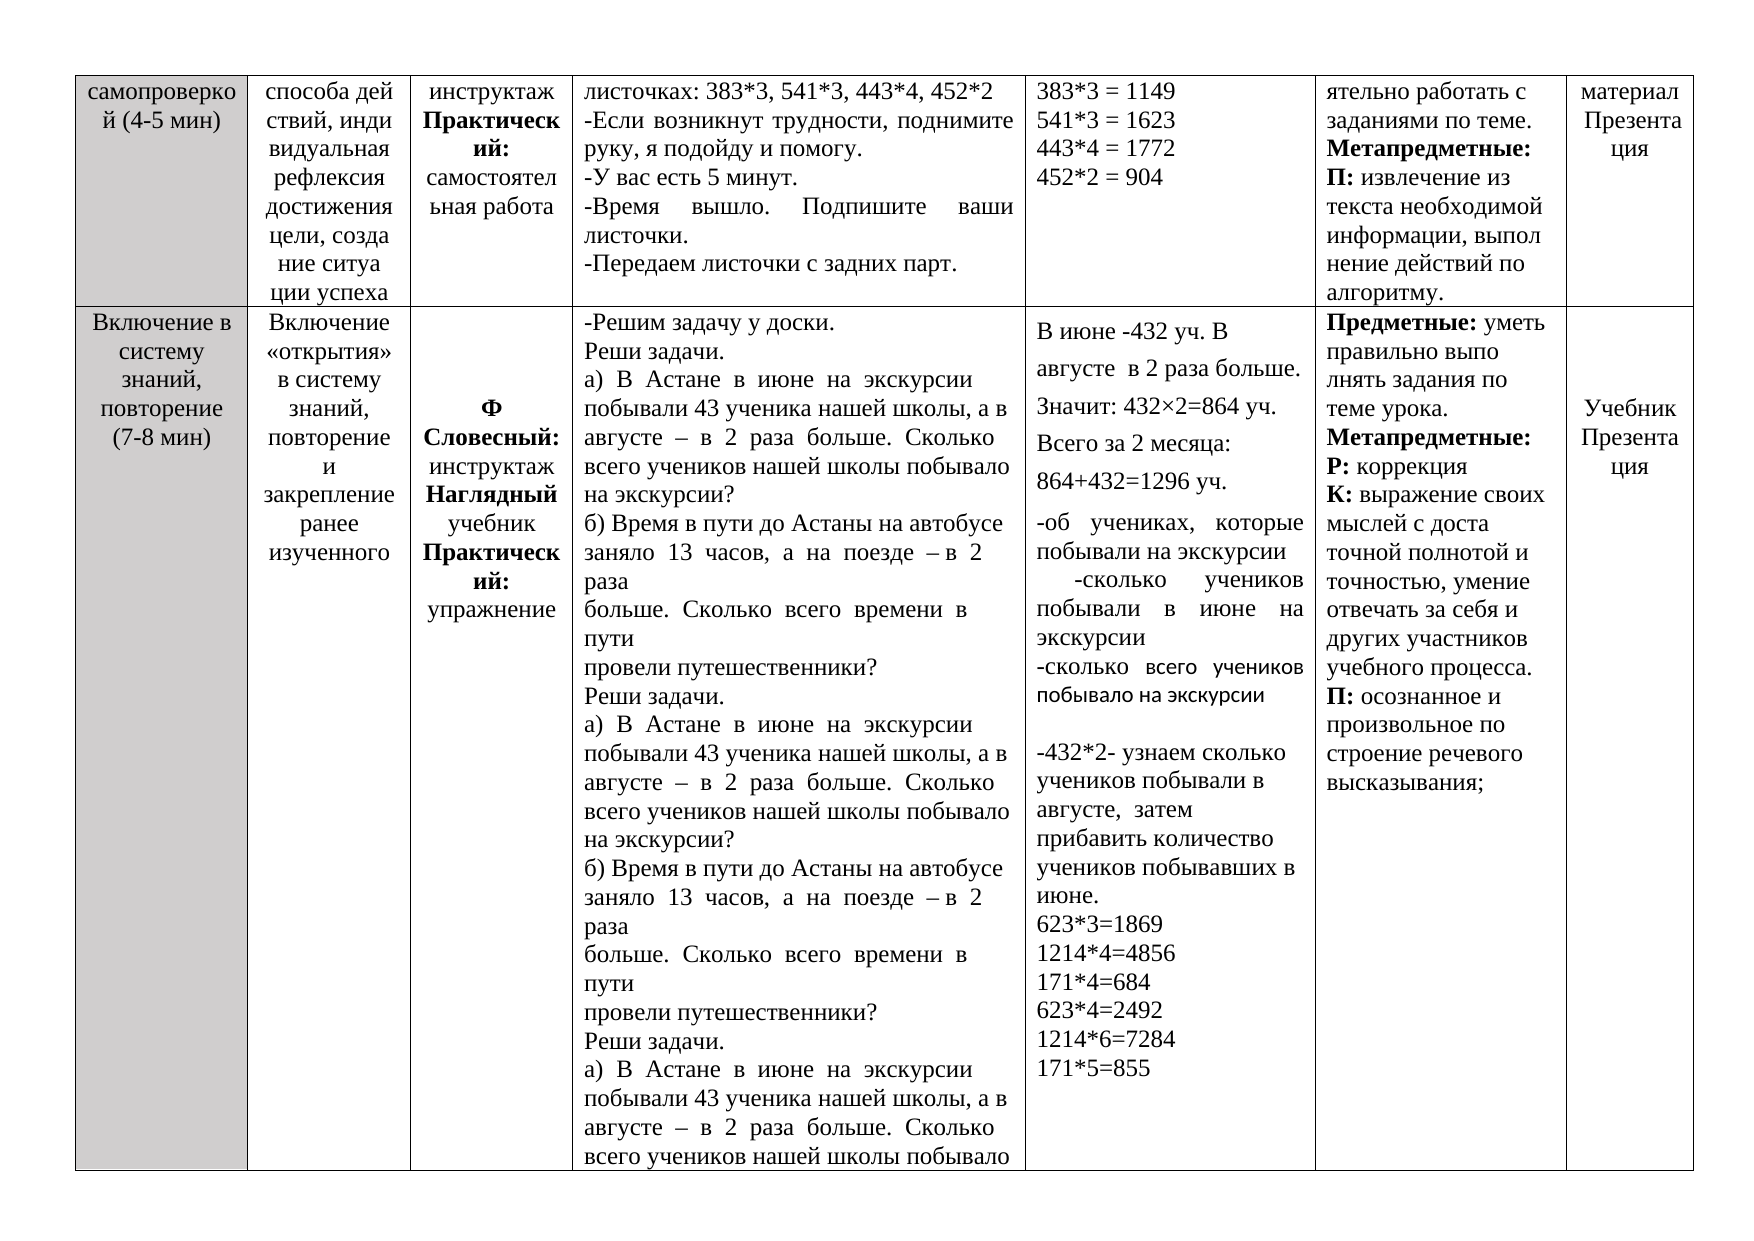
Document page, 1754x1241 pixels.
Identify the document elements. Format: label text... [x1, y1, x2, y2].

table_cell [248, 307, 410, 1169]
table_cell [411, 76, 572, 306]
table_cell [411, 307, 572, 1169]
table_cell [1026, 76, 1315, 306]
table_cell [1316, 307, 1566, 1169]
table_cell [76, 307, 247, 1169]
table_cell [248, 76, 410, 306]
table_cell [76, 76, 247, 306]
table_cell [1316, 76, 1566, 306]
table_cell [1567, 76, 1693, 306]
table_cell Учебник Презентация [1567, 307, 1693, 1169]
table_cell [1026, 307, 1315, 1169]
